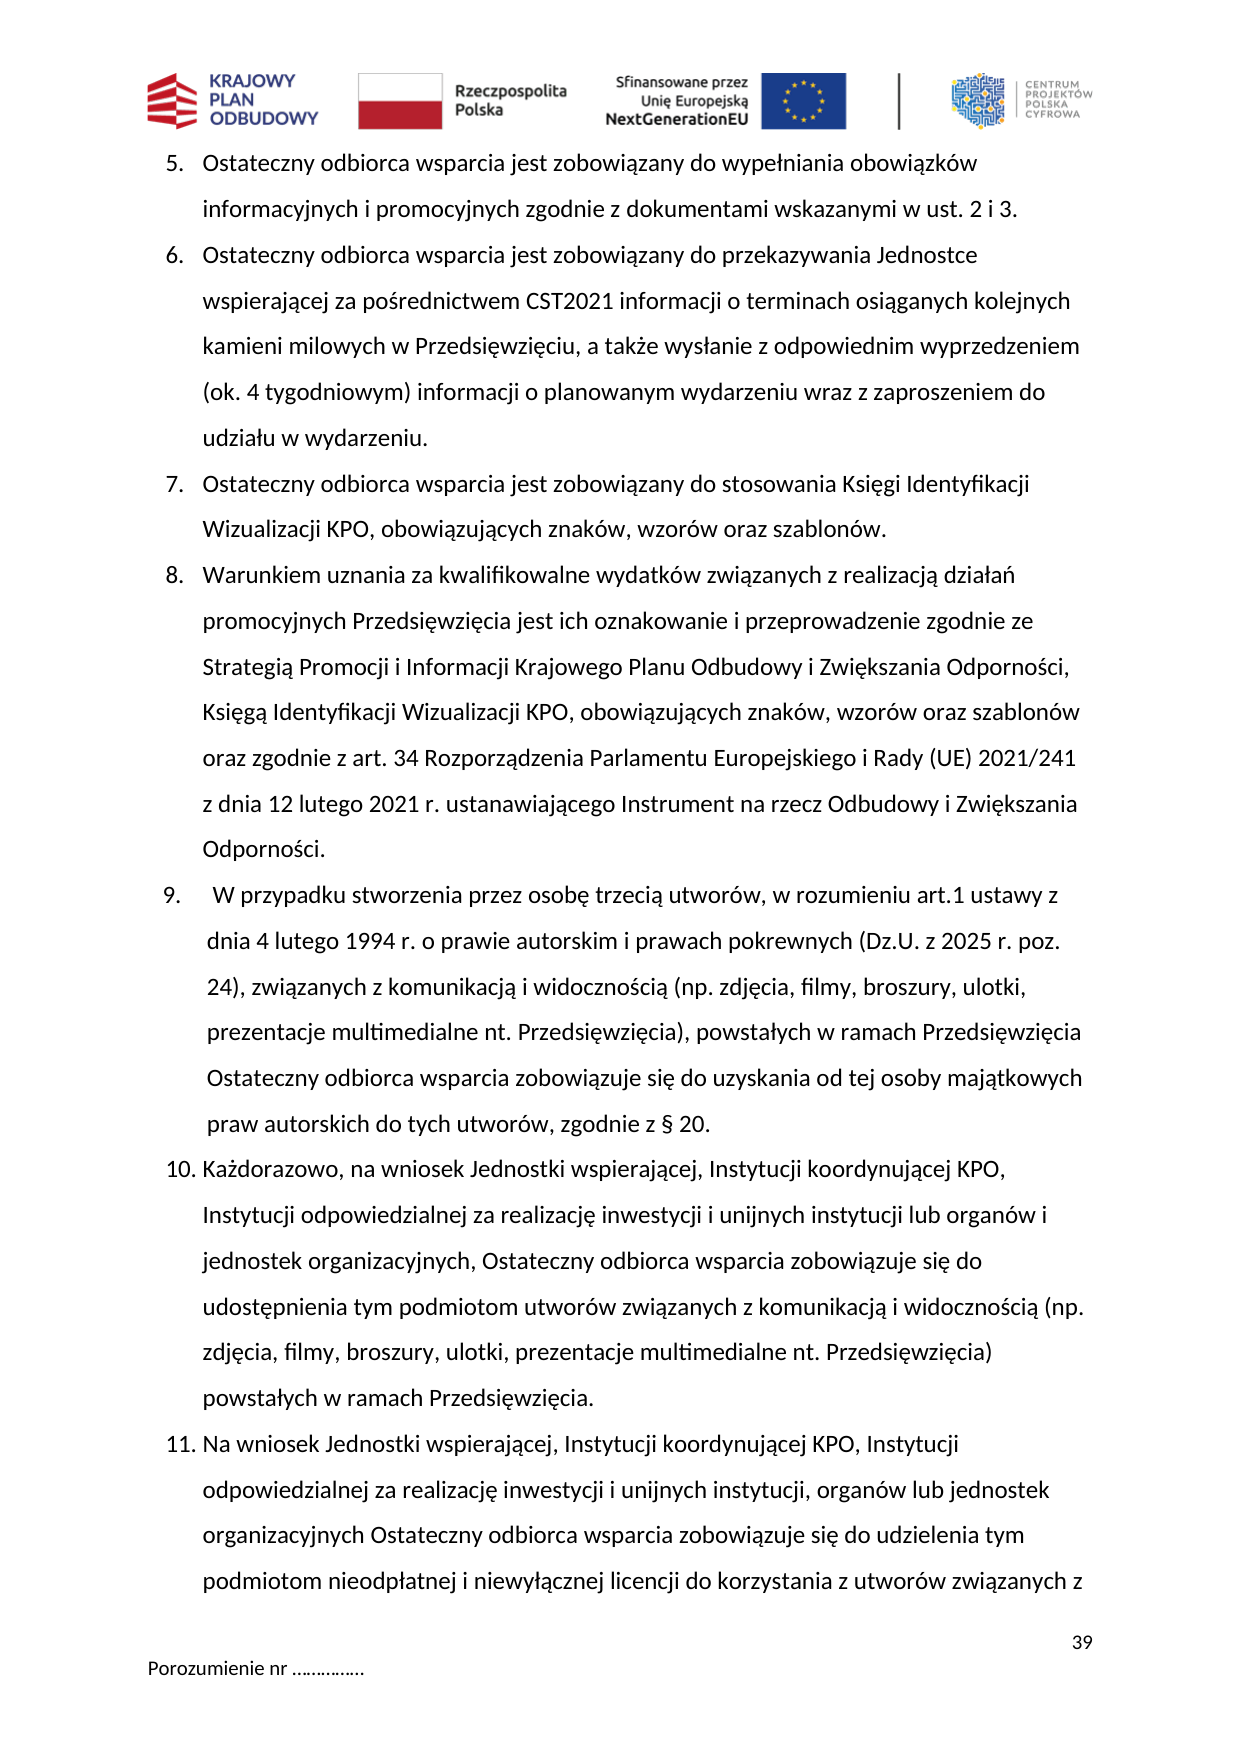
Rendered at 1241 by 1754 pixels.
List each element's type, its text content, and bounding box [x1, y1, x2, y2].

list W przypadku stworzenia przez osobę trzecią utworów, w rozumieniu art.1 ustawy z dnia 4 lutego 1994 r. o prawie autorskim i prawach pokrewnych (Dz.U. z 2025 r. poz. 24), związanych z komunikacją i widocznością (np. zdjęcia, filmy, broszury, ulotki, prezentacje multimedialne nt. Przedsięwzięcia), powstałych w ramach Przedsięwzięcia Ostateczny odbiorca wsparcia zobowiązuje się do uzyskania od tej osoby majątkowych praw autorskich do tych utworów, zgodnie z § 20. [162, 879, 1093, 1138]
list Ostateczny odbiorca wsparcia jest zobowiązany do przekazywania Jednostce wspierającej za pośrednictwem CST2021 informacji o terminach osiąganych kolejnych kamieni milowych w Przedsięwzięciu, a także wysłanie z odpowiednim wyprzedzeniem (ok. 4 tygodniowym) informacji o planowanym wydarzeniu wraz z zaproszeniem do udziału w wydarzeniu. [165, 239, 1093, 452]
list Ostateczny odbiorca wsparcia jest zobowiązany do stosowania Księgi Identyfikacji Wizualizacji KPO, obowiązujących znaków, wzorów oraz szablonów. [165, 468, 1093, 544]
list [165, 1428, 1093, 1596]
picture [147, 73, 1093, 130]
list Ostateczny odbiorca wsparcia jest zobowiązany do wypełniania obowiązków informacyjnych i promocyjnych zgodnie z dokumentami wskazanymi w ust. 2 i 3. [165, 148, 1093, 224]
list Każdorazowo, na wniosek Jednostki wspierającej, Instytucji koordynującej KPO, Instytucji odpowiedzialnej za realizację inwestycji i unijnych instytucji lub organów i jednostek organizacyjnych, Ostateczny odbiorca wsparcia zobowiązuje się do udostępnienia tym podmiotom utworów związanych z komunikacją i widocznością (np. zdjęcia, filmy, broszury, ulotki, prezentacje multimedialne nt. Przedsięwzięcia) powstałych w ramach Przedsięwzięcia. [165, 1154, 1093, 1413]
list Warunkiem uznania za kwalifikowalne wydatków związanych z realizacją działań promocyjnych Przedsięwzięcia jest ich oznakowanie i przeprowadzenie zgodnie ze Strategią Promocji i Informacji Krajowego Planu Odbudowy i Zwiększania Odporności, Księgą Identyfikacji Wizualizacji KPO, obowiązujących znaków, wzorów oraz szablonów oraz zgodnie z art. 34 Rozporządzenia Parlamentu Europejskiego i Rady (UE) 2021/241 z dnia 12 lutego 2021 r. ustanawiającego Instrument na rzecz Odbudowy i Zwiększania Odporności. [165, 559, 1093, 864]
